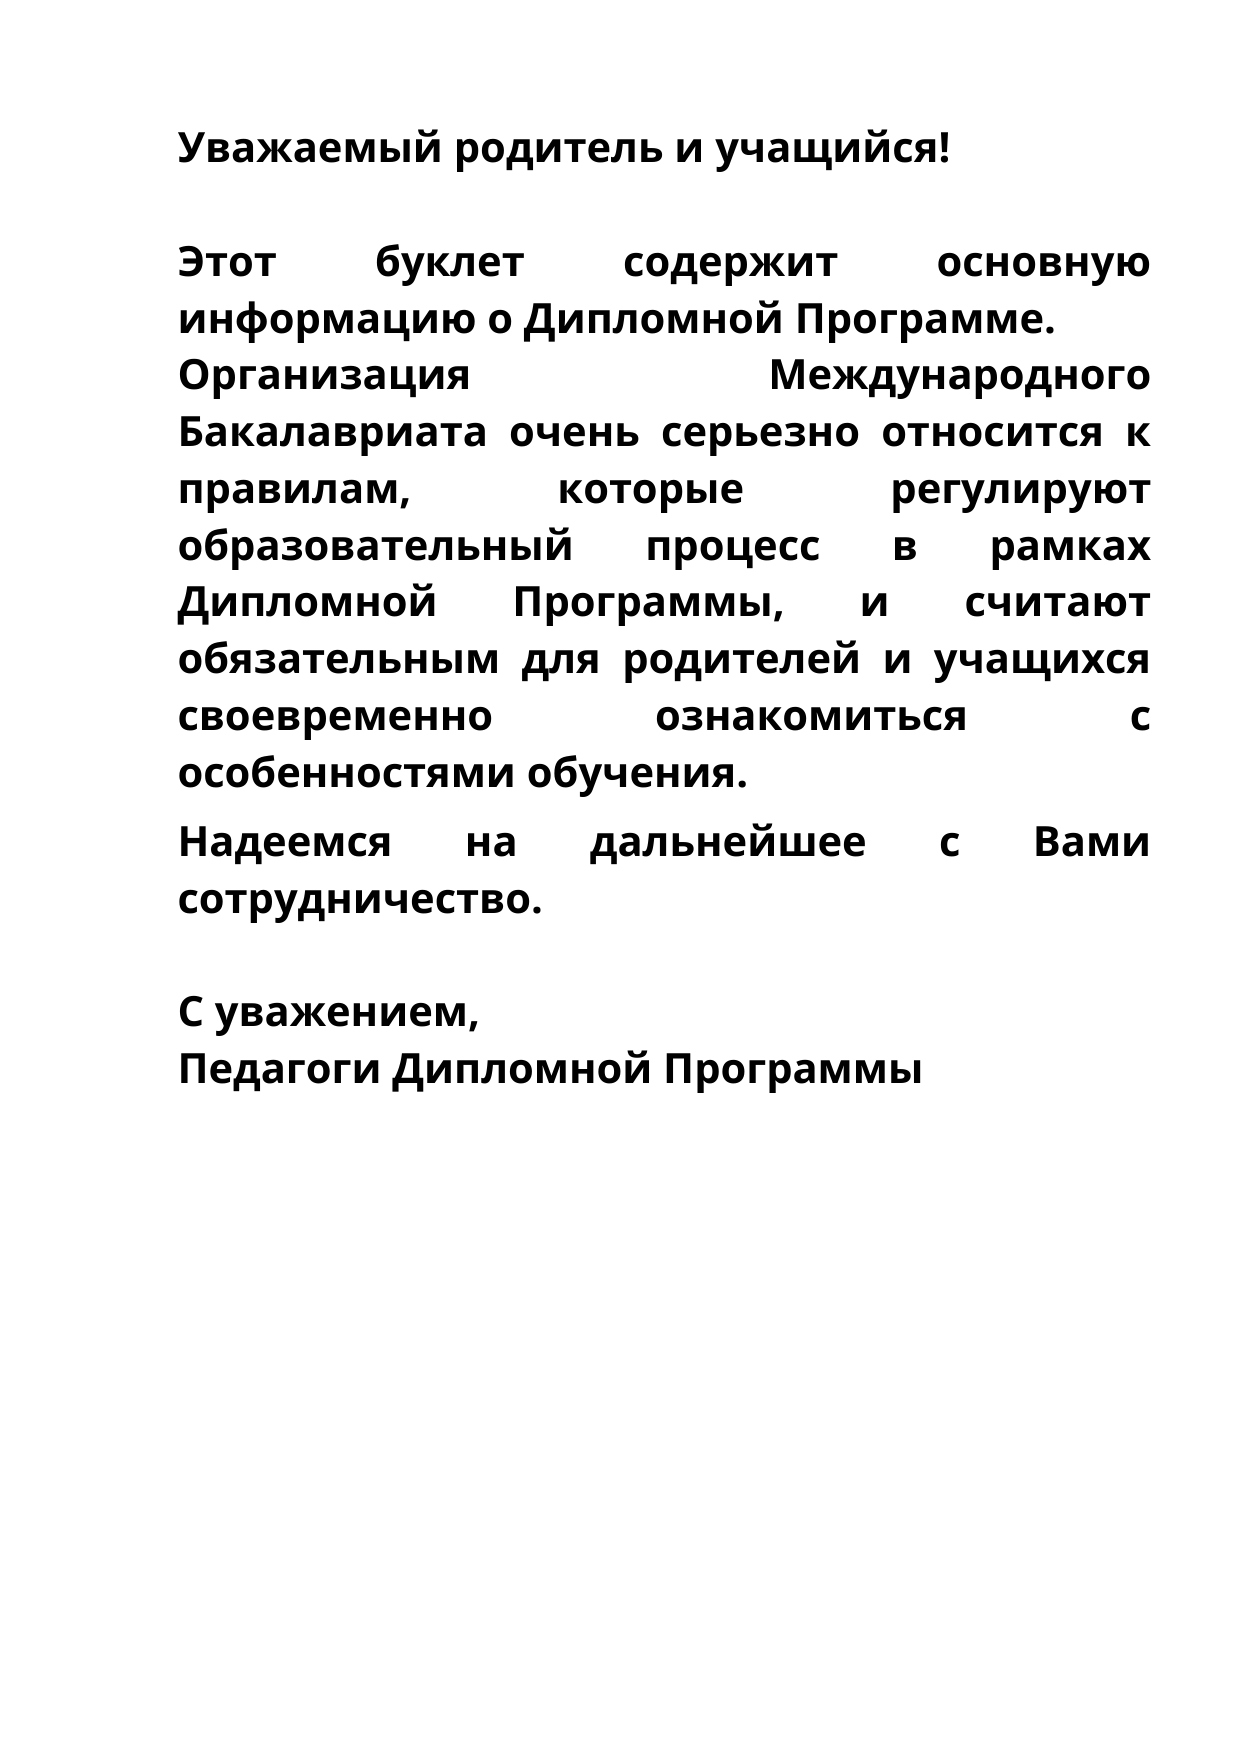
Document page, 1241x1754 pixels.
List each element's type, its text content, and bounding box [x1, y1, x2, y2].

text Надеемся на дальнейшее с Вами сотрудничество. [177, 812, 1152, 925]
text С уважением, [177, 982, 1152, 1039]
text Этот буклет содержит основную информацию о Дипломной Программе. [177, 232, 1152, 345]
text Уважаемый родитель и учащийся! [177, 118, 1152, 175]
text Педагоги Дипломной Программы [177, 1039, 1152, 1096]
text Организация Международного Бакалавриата очень серьезно относится к правилам, которые регулируют образовательный процесс в рамках Дипломной Программы, и считают обязательным для родителей и учащихся своевременно ознакомиться с особенностями обучения. [177, 345, 1152, 799]
